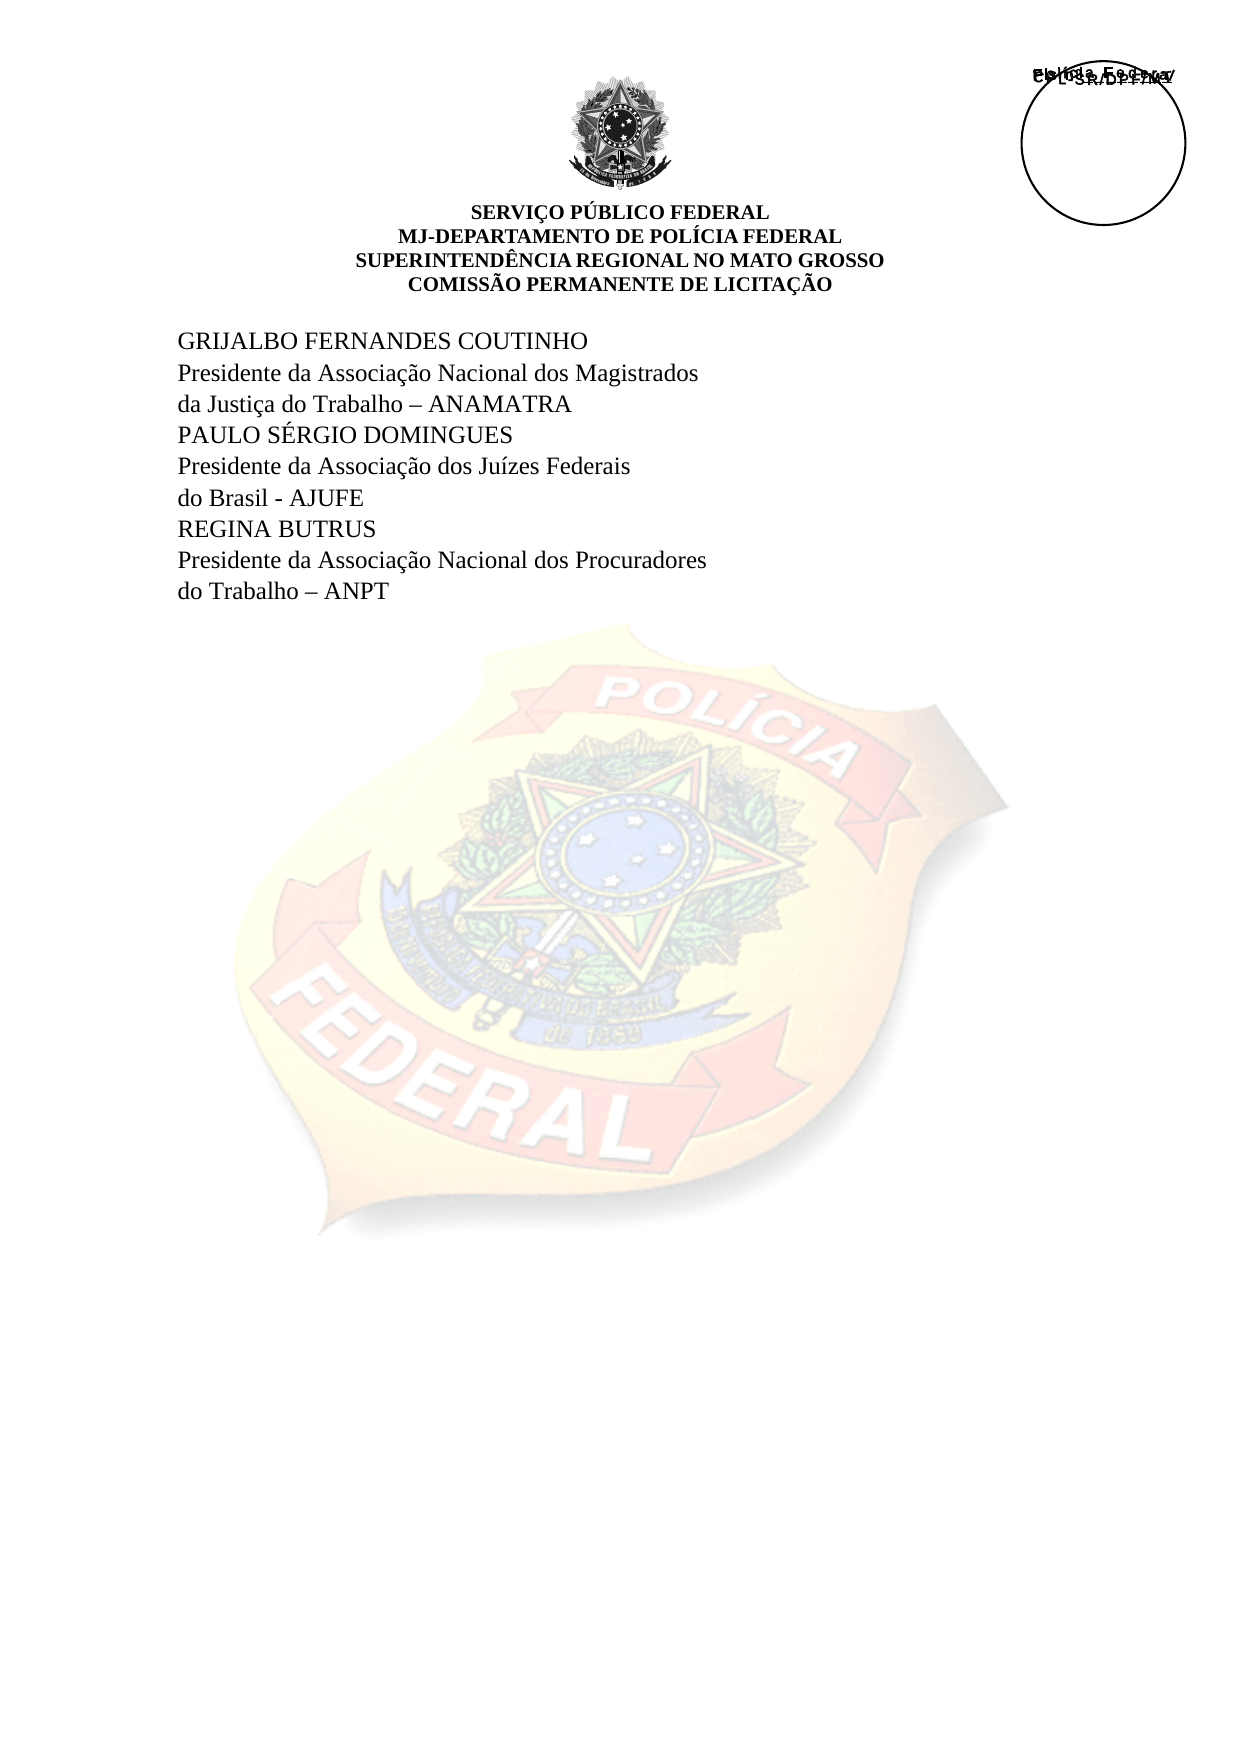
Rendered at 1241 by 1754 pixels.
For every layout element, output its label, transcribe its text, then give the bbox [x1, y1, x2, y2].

text PAULO SÉRGIO DOMINGUES Presidente da Associação dos Juízes Federais do Brasil - AJUFE [177, 418, 1063, 511]
text REGINA BUTRUS Presidente da Associação Nacional dos Procuradores do Trabalho – ANPT [177, 511, 1063, 605]
text GRIJALBO FERNANDES COUTINHO Presidente da Associação Nacional dos Magistrados da Justiça do Trabalho – ANAMATRA [177, 324, 1063, 418]
